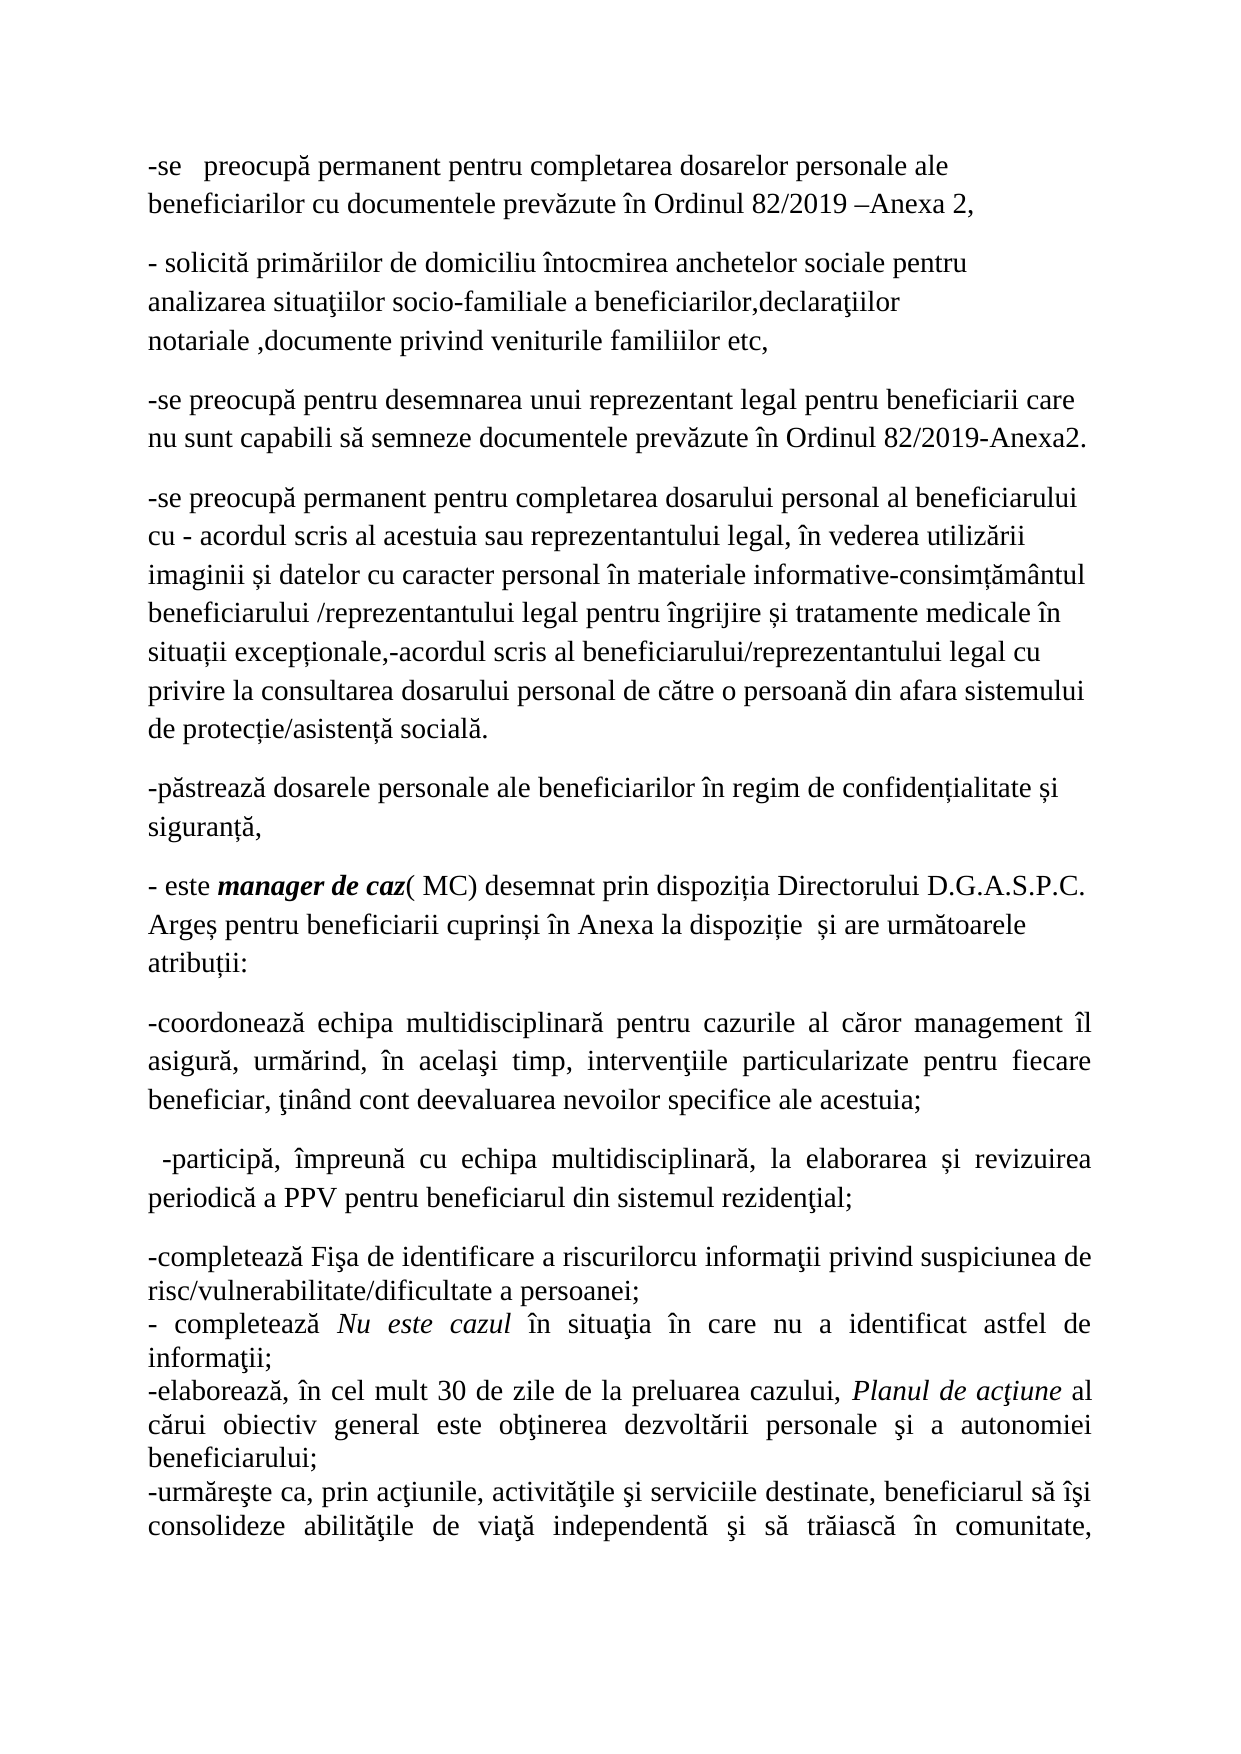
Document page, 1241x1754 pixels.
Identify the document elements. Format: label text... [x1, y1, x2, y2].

text - este manager de caz( MC) desemnat prin dispoziția Directorului D.G.A.S.P.C. Argeș pentru beneficiarii cuprinși în Anexa la dispoziție și are următoarele atribuții: [148, 1320, 1093, 1431]
text -păstrează dosarele personale ale beneficiarilor în regim de confidențialitate și siguranță, [148, 1222, 1093, 1294]
list întreţine curăţenia în sala de ergoterapie ; [148, 148, 1093, 181]
list Nu lipsește nemotivat și nu părăsește locul de muncă ,fără să anunțe șeful de centru. [148, 282, 1093, 349]
text - solicită primăriilor de domiciliu întocmirea anchetelor sociale pentru analizarea situaţiilor socio-familiale a beneficiarilor,declaraţiilor notariale ,documente privind veniturile familiilor etc, [148, 697, 1093, 808]
text Atribuţii, sarcini: [185, 442, 1093, 476]
text - verifică dacă sunt întocmite corect şi legal dosarele beneficiarilor instituţionalizaţi conform procedurii de admitere ; [148, 502, 1093, 574]
text -se preocupă pentru desemnarea unui reprezentant legal pentru beneficiarii care nu sunt capabili să semneze documentele prevăzute în Ordinul 82/2019-Anexa2. [148, 834, 1093, 906]
text -se preocupă permanent pentru completarea dosarului personal al beneficiarului cu - acordul scris al acestuia sau reprezentantului legal, în vederea utilizării imaginii și datelor cu caracter personal în materiale informative-consimțământul beneficiarului /reprezentantului legal pentru îngrijire și tratamente medicale în situații excepționale,-acordul scris al beneficiarului/reprezentantului legal cu privire la consultarea dosarului personal de către o persoană din afara sistemului de protecție/asistență socială. [148, 932, 1093, 1197]
text -se preocupă permanent pentru completarea dosarelor personale ale beneficiarilor cu documentele prevăzute în Ordinul 82/2019 –Anexa 2, [148, 599, 1093, 672]
list răspunde de obiectele de inventar pe care le deţine; de securitatea imobilului în care funcţionează centrul; [148, 181, 1093, 248]
text -coordonează echipa multidisciplinară pentru cazurile al căror management îl asigură, urmărind, în acelaşi timp, intervenţiile particularizate pentru fiecare beneficiar, ţinând cont deevaluarea nevoilor specifice ale acestuia; [148, 1457, 1093, 1567]
text Asistent social ( 263501) [185, 383, 1093, 416]
list Respectă programul de lucru stabilit de șeful de centru, [148, 248, 1093, 282]
